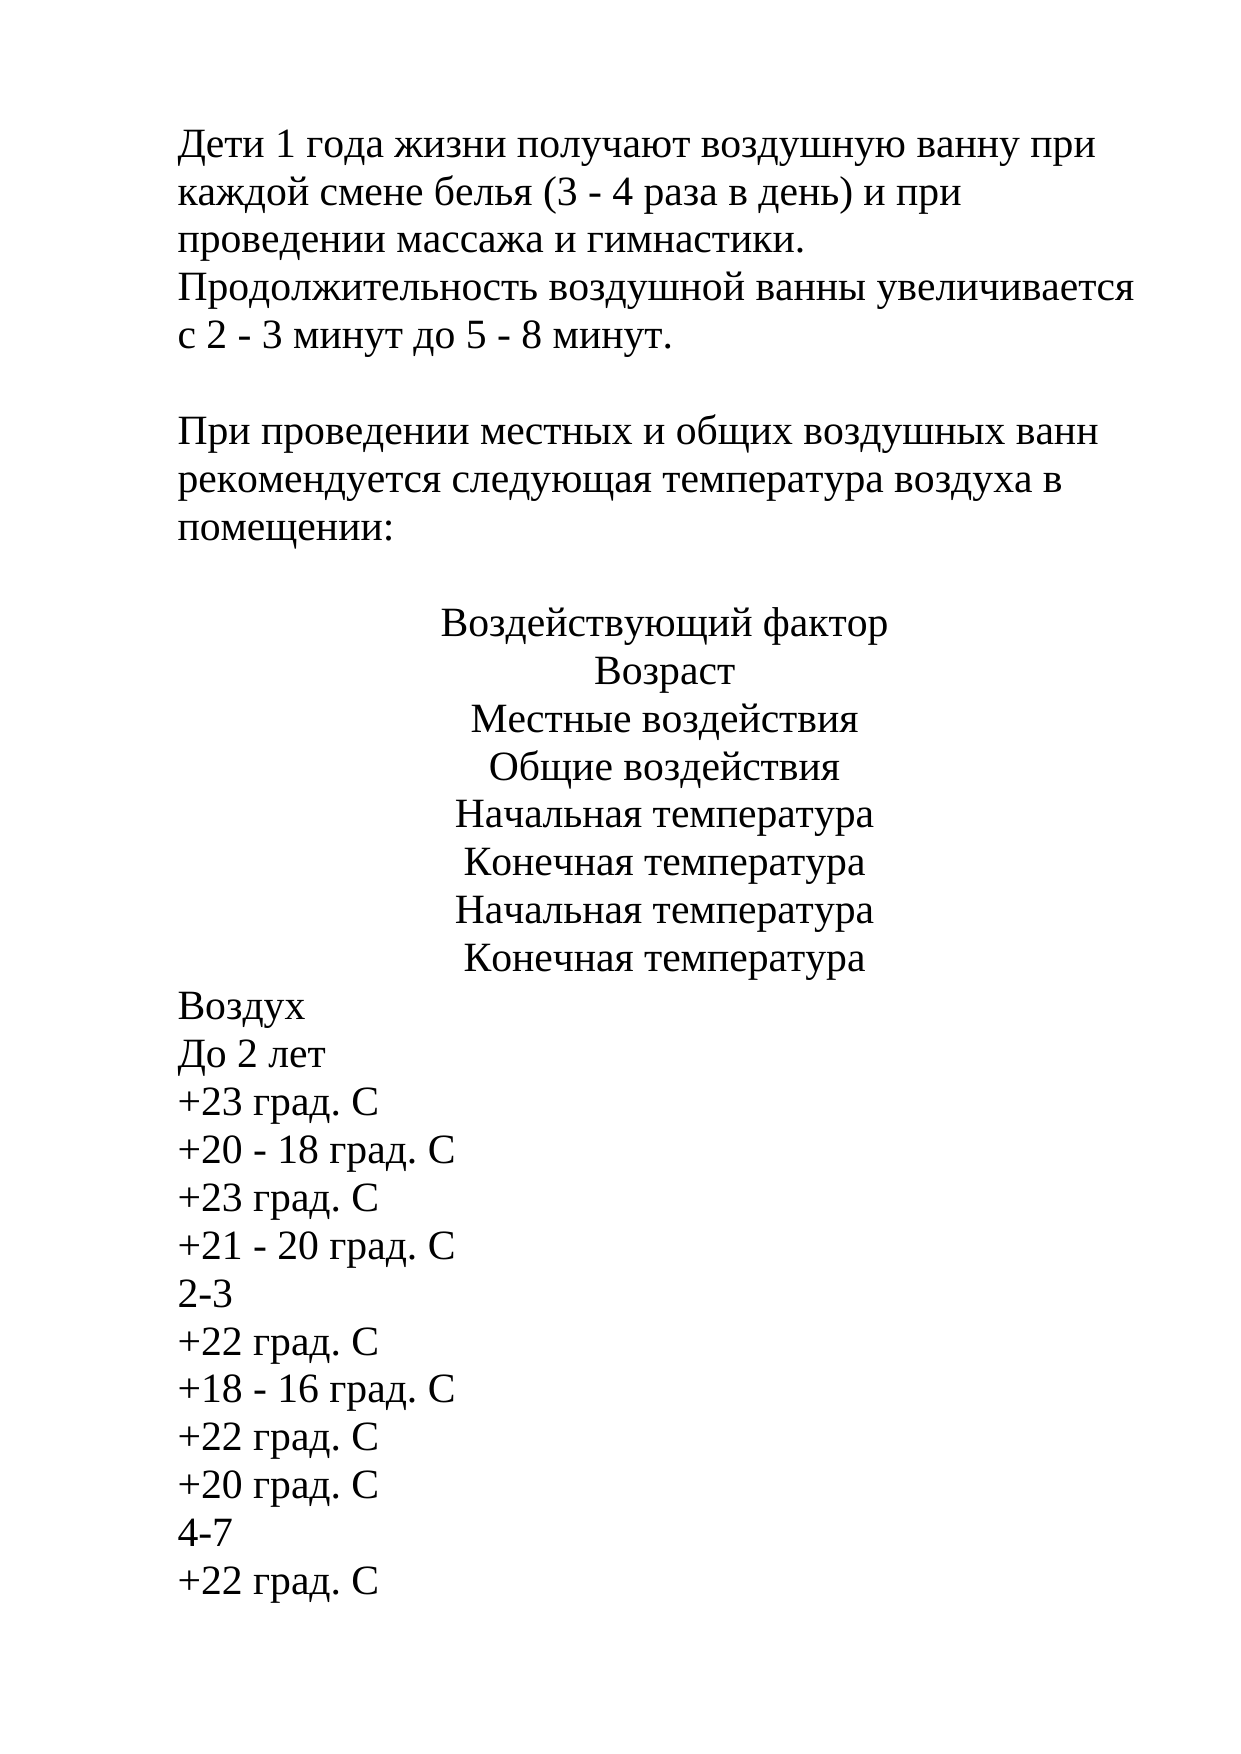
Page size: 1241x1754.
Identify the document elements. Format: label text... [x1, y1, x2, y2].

text Конечная температура [177, 933, 1152, 981]
text +22 град. C [177, 1556, 1152, 1603]
text Конечная температура [177, 837, 1152, 885]
text Воздействующий фактор [177, 597, 1152, 645]
text +18 - 16 град. C [177, 1364, 1152, 1412]
text До 2 лет [177, 1028, 1152, 1076]
text 2-3 [177, 1268, 1152, 1316]
text 4-7 [177, 1508, 1152, 1556]
text Начальная температура [177, 885, 1152, 933]
text Дети 1 года жизни получают воздушную ванну при каждой смене белья (3 - 4 раза в день) и при проведении массажа и гимнастики. Продолжительность воздушной ванны увеличивается с 2 - 3 минут до 5 - 8 минут. [177, 118, 1152, 358]
text +22 град. C [177, 1412, 1152, 1460]
text +23 град. C [177, 1172, 1152, 1220]
text +20 - 18 град. C [177, 1124, 1152, 1172]
text При проведении местных и общих воздушных ванн рекомендуется следующая температура воздуха в помещении: [177, 406, 1152, 549]
text Возраст [177, 645, 1152, 693]
text Воздух [177, 981, 1152, 1028]
text +20 град. C [177, 1460, 1152, 1508]
text +21 - 20 град. C [177, 1220, 1152, 1268]
text Начальная температура [177, 789, 1152, 837]
text +22 град. C [177, 1316, 1152, 1364]
text Местные воздействия [177, 693, 1152, 741]
text +23 град. C [177, 1076, 1152, 1124]
text Общие воздействия [177, 741, 1152, 789]
